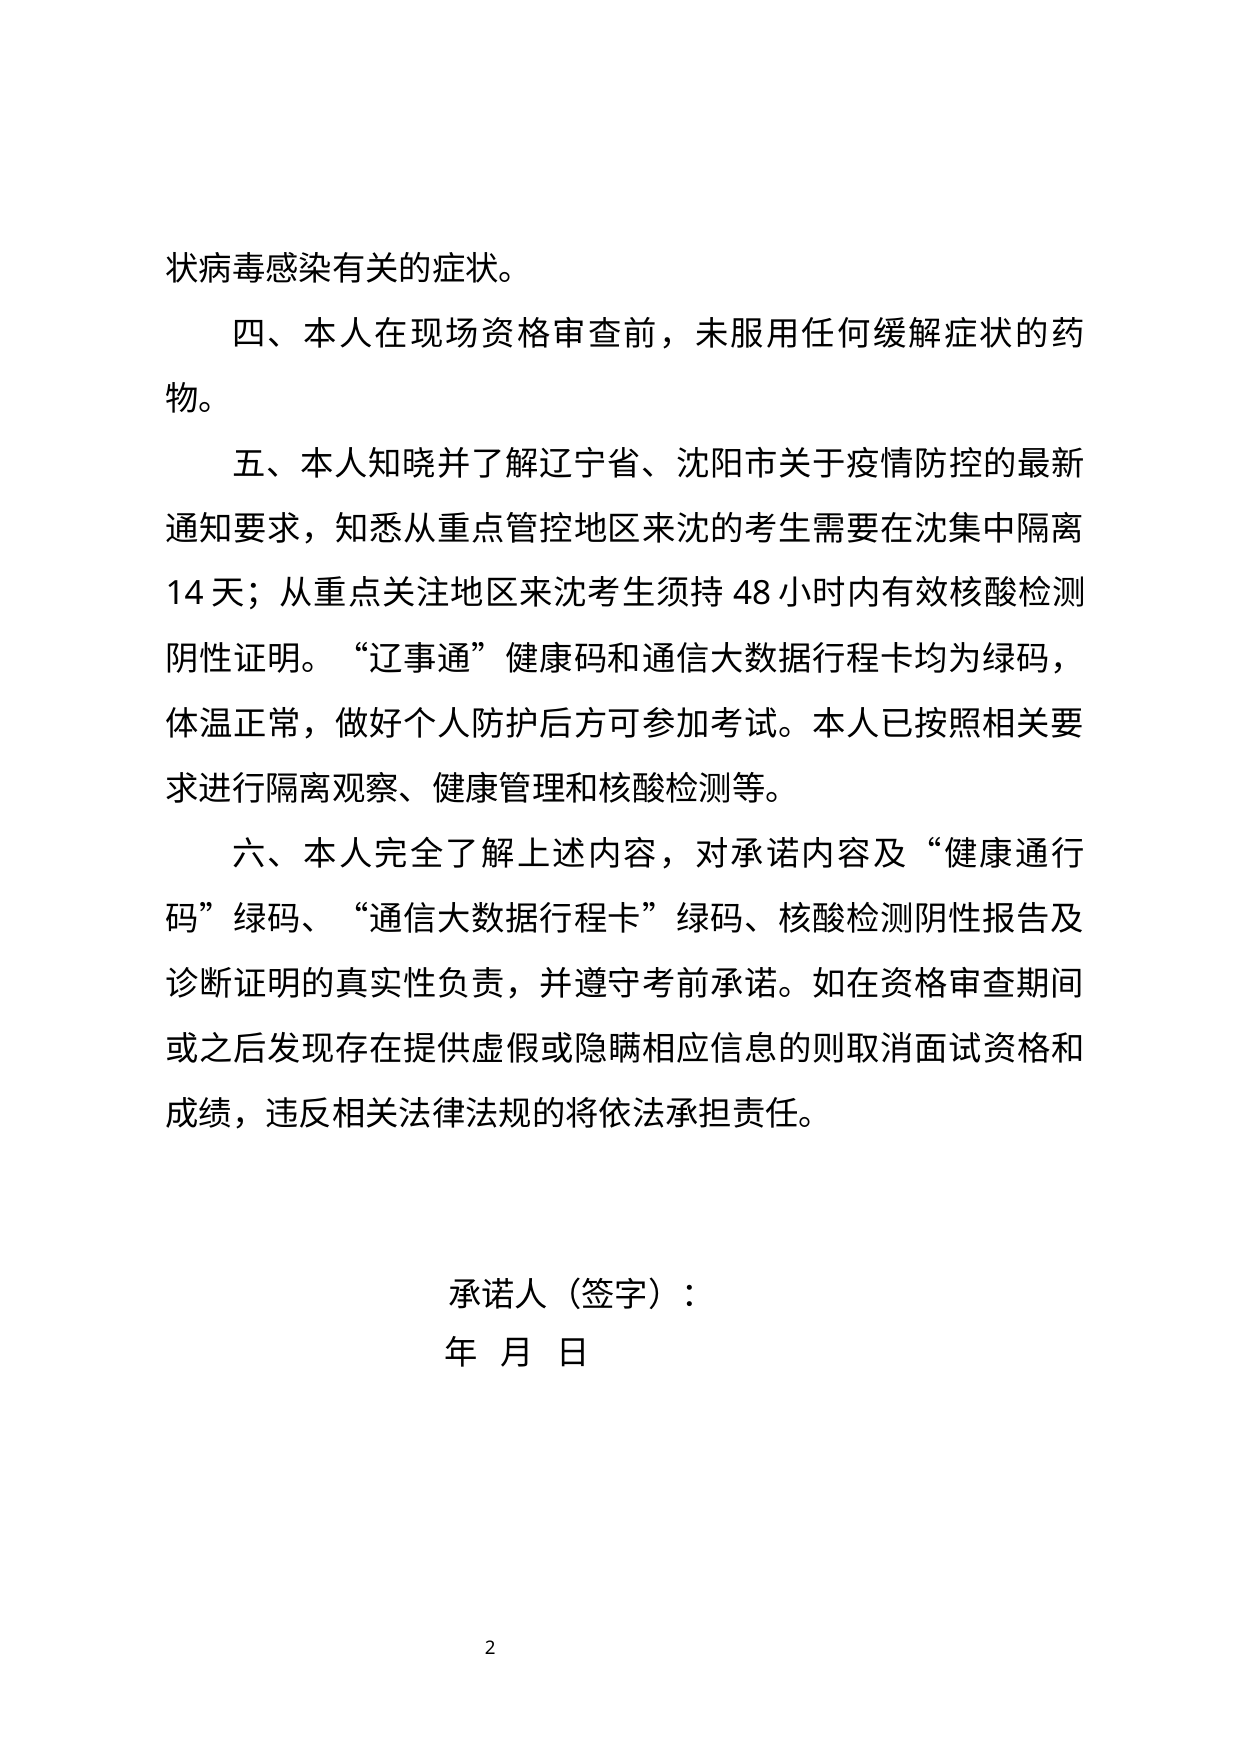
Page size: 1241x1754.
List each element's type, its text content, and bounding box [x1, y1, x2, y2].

text 年 月 日 [165, 1318, 1087, 1376]
text 四、本人在现场资格审查前，未服用任何缓解症状的药物。 [165, 298, 1087, 428]
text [165, 233, 1087, 298]
text 五、本人知晓并了解辽宁省、沈阳市关于疫情防控的最新通知要求，知悉从重点管控地区来沈的考生需要在沈集中隔离14天；从重点关注地区来沈考生须持48小时内有效核酸检测阴性证明。“辽事通”健康码和通信大数据行程卡均为绿码，体温正常，做好个人防护后方可参加考试。本人已按照相关要求进行隔离观察、健康管理和核酸检测等。 [165, 428, 1087, 818]
text 承诺人（签字）： [165, 1259, 1087, 1318]
text 六、本人完全了解上述内容，对承诺内容及“健康通行码”绿码、“通信大数据行程卡”绿码、核酸检测阴性报告及诊断证明的真实性负责，并遵守考前承诺。如在资格审查期间或之后发现存在提供虚假或隐瞒相应信息的则取消面试资格和成绩，违反相关法律法规的将依法承担责任。 [165, 818, 1087, 1143]
